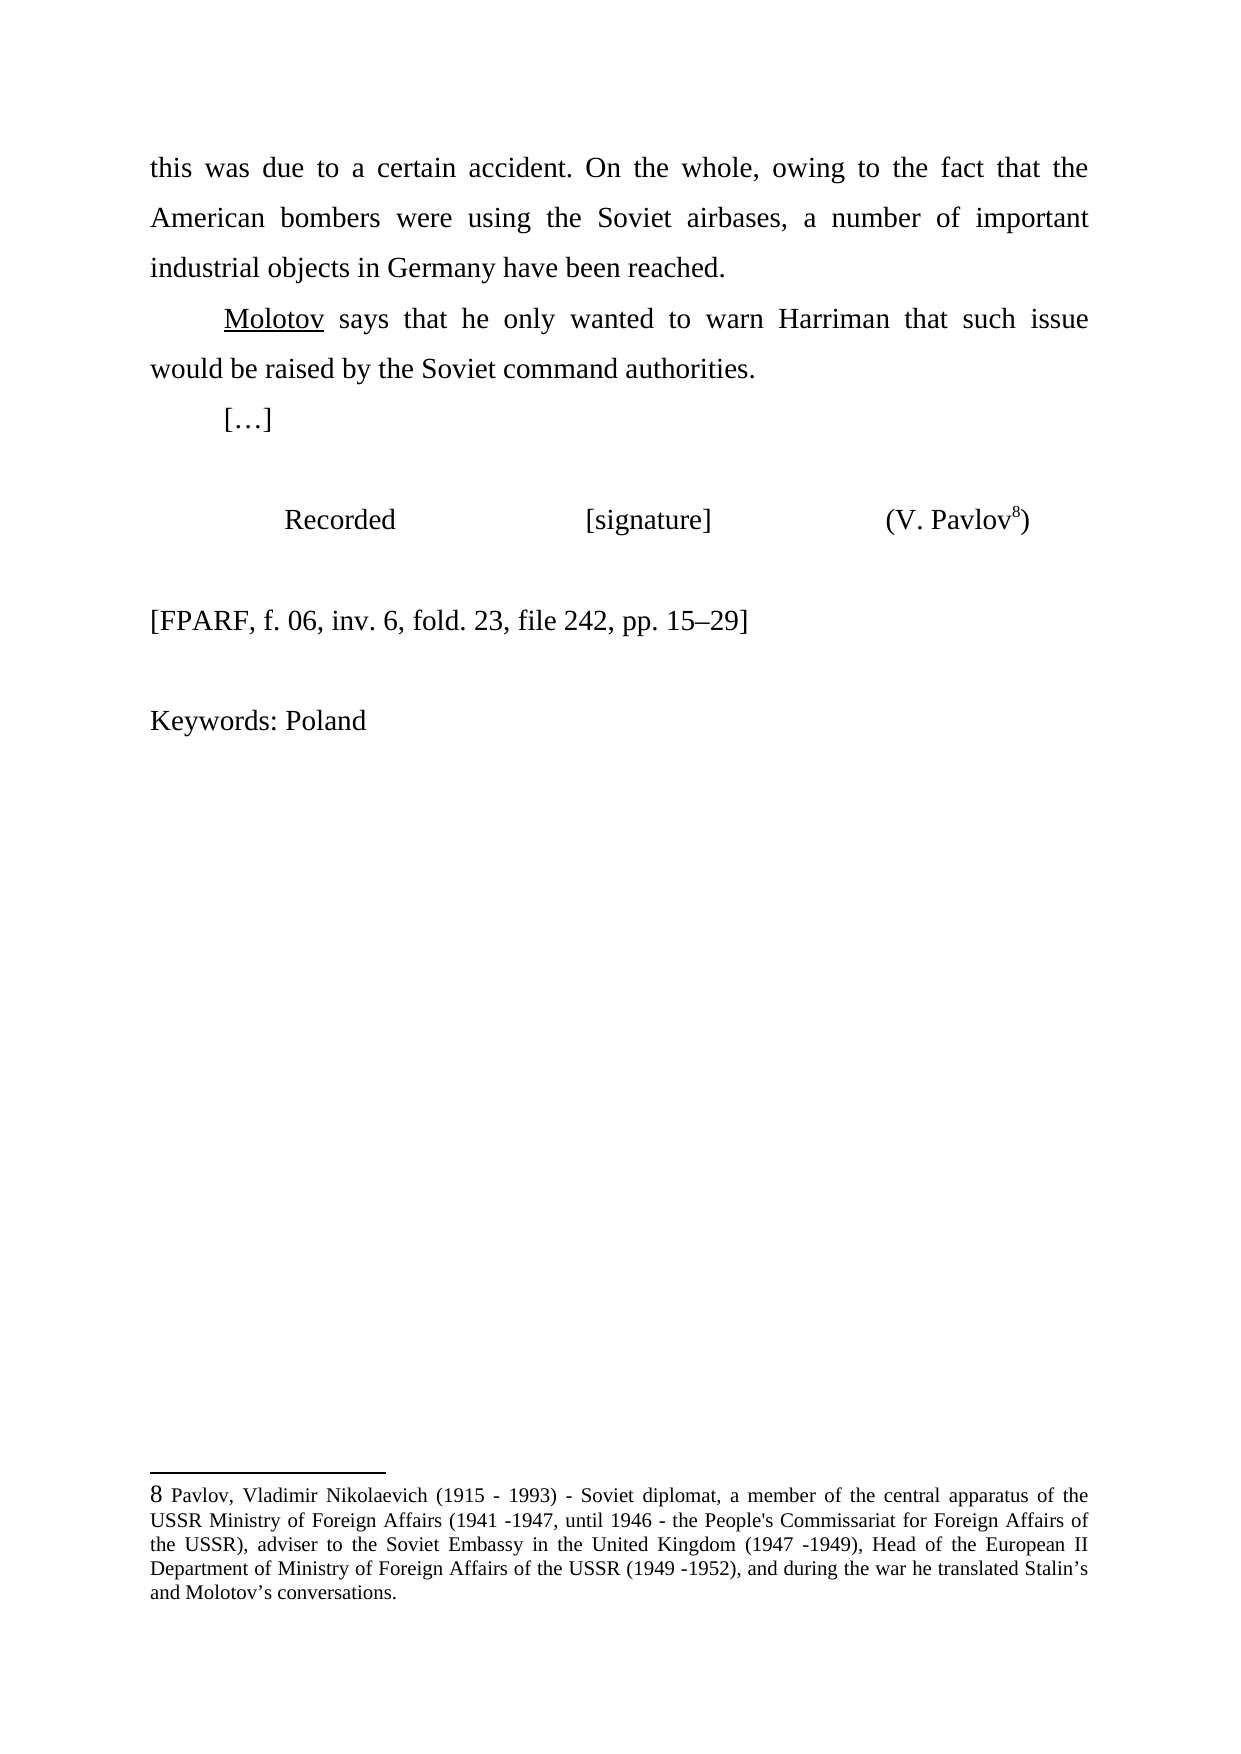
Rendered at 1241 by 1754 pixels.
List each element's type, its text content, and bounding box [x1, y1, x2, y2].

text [150, 150, 1090, 284]
text Recorded [signature] (V. Pavlov) [150, 502, 1090, 536]
text […] [150, 402, 1090, 435]
text [FPARF, f. 06, inv. 6, fold. 23, file 242, pp. 15–29] [150, 603, 1090, 636]
text Keywords: Poland [150, 703, 1090, 737]
text Molotov says that he only wanted to warn Harriman that such issue would be raised by the Soviet command authorities. [150, 301, 1090, 385]
